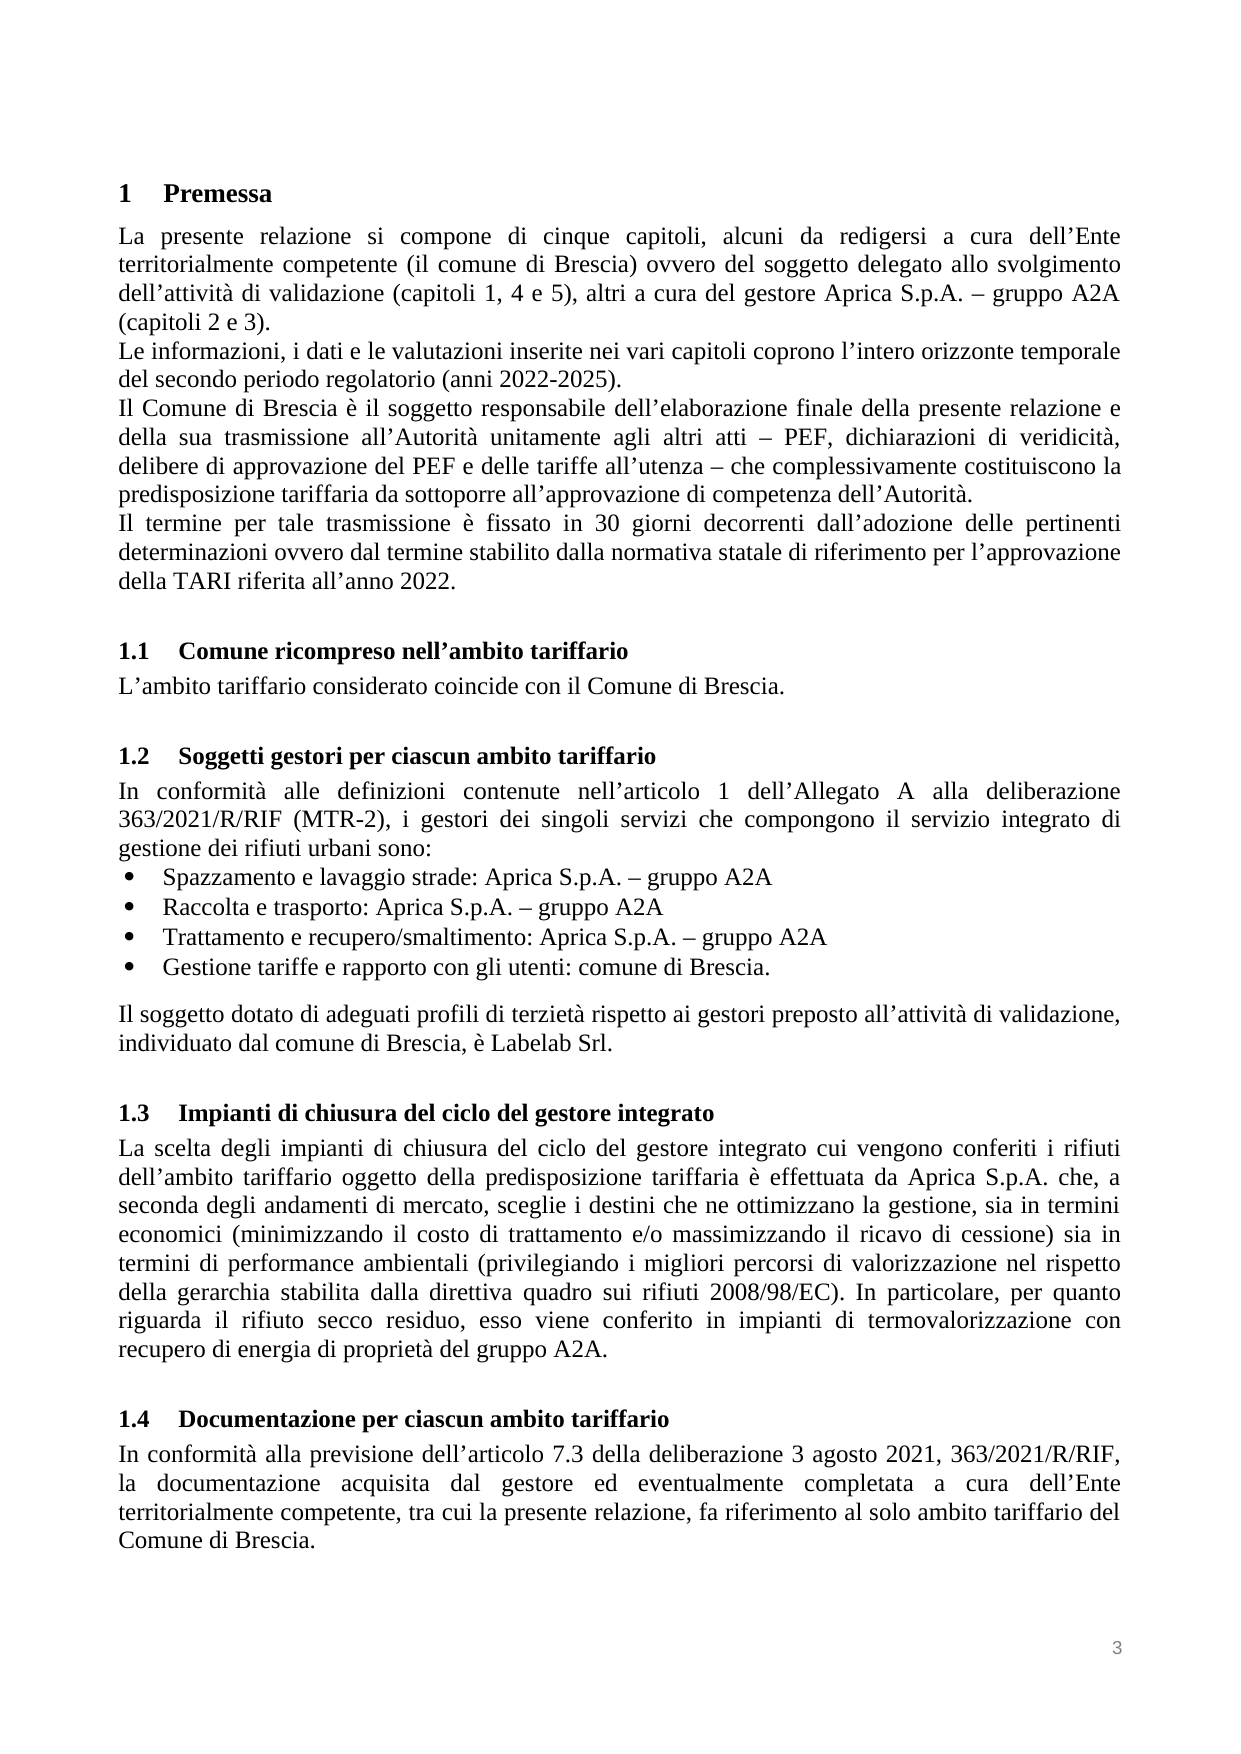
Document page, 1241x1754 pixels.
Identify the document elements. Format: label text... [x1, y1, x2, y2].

text Le informazioni, i dati e le valutazioni inserite nei vari capitoli coprono l’intero orizzonte temporale del secondo periodo regolatorio (anni 2022-2025). [118, 336, 1122, 393]
subtitle Soggetti gestori per ciascun ambito tariffario [118, 741, 1122, 769]
text La scelta degli impianti di chiusura del ciclo del gestore integrato cui vengono conferiti i rifiuti dell’ambito tariffario oggetto della predisposizione tariffaria è effettuata da Aprica S.p.A. che, a seconda degli andamenti di mercato, sceglie i destini che ne ottimizzano la gestione, sia in termini economici (minimizzando il costo di trattamento e/o massimizzando il ricavo di cessione) sia in termini di performance ambientali (privilegiando i migliori percorsi di valorizzazione nel rispetto della gerarchia stabilita dalla direttiva quadro sui rifiuti 2008/98/EC). In particolare, per quanto riguarda il rifiuto secco residuo, esso viene conferito in impianti di termovalorizzazione con recupero di energia di proprietà del gruppo A2A. [118, 1133, 1122, 1363]
list Spazzamento e lavaggio strade: Aprica S.p.A. – gruppo A2A [125, 862, 1122, 891]
subtitle Documentazione per ciascun ambito tariffario [118, 1404, 1122, 1433]
text Il soggetto dotato di adeguati profili di terzietà rispetto ai gestori preposto all’attività di validazione, individuato dal comune di Brescia, è Labelab Srl. [118, 999, 1122, 1057]
list Gestione tariffe e rapporto con gli utenti: comune di Brescia. [125, 952, 1122, 981]
text L’ambito tariffario considerato coincide con il Comune di Brescia. [118, 671, 1122, 699]
text Il termine per tale trasmissione è fissato in 30 giorni decorrenti dall’adozione delle pertinenti determinazioni ovvero dal termine stabilito dalla normativa statale di riferimento per l’approvazione della TARI riferita all’anno 2022. [118, 508, 1122, 594]
list Raccolta e trasporto: Aprica S.p.A. – gruppo A2A [125, 892, 1122, 921]
text La presente relazione si compone di cinque capitoli, alcuni da redigersi a cura dell’Ente territorialmente competente (il comune di Brescia) ovvero del soggetto delegato allo svolgimento dell’attività di validazione (capitoli 1, 4 e 5), altri a cura del gestore Aprica S.p.A. – gruppo A2A (capitoli 2 e 3). [118, 221, 1122, 336]
subtitle Impianti di chiusura del ciclo del gestore integrato [118, 1098, 1122, 1127]
subtitle Comune ricompreso nell’ambito tariffario [118, 636, 1122, 664]
text In conformità alle definizioni contenute nell’articolo 1 dell’Allegato A alla deliberazione 363/2021/R/RIF (MTR-2), i gestori dei singoli servizi che compongono il servizio integrato di gestione dei rifiuti urbani sono: [118, 776, 1122, 862]
list Trattamento e recupero/smaltimento: Aprica S.p.A. – gruppo A2A [125, 922, 1122, 951]
text Il Comune di Brescia è il soggetto responsabile dell’elaborazione finale della presente relazione e della sua trasmissione all’Autorità unitamente agli altri atti – PEF, dichiarazioni di veridicità, delibere di approvazione del PEF e delle tariffe all’utenza – che complessivamente costituiscono la predisposizione tariffaria da sottoporre all’approvazione di competenza dell’Autorità. [118, 393, 1122, 508]
text In conformità alla previsione dell’articolo 7.3 della deliberazione 3 agosto 2021, 363/2021/R/RIF, la documentazione acquisita dal gestore ed eventualmente completata a cura dell’Ente territorialmente competente, tra cui la presente relazione, fa riferimento al solo ambito tariffario del Comune di Brescia. [118, 1439, 1122, 1554]
subtitle Premessa [118, 177, 1122, 208]
